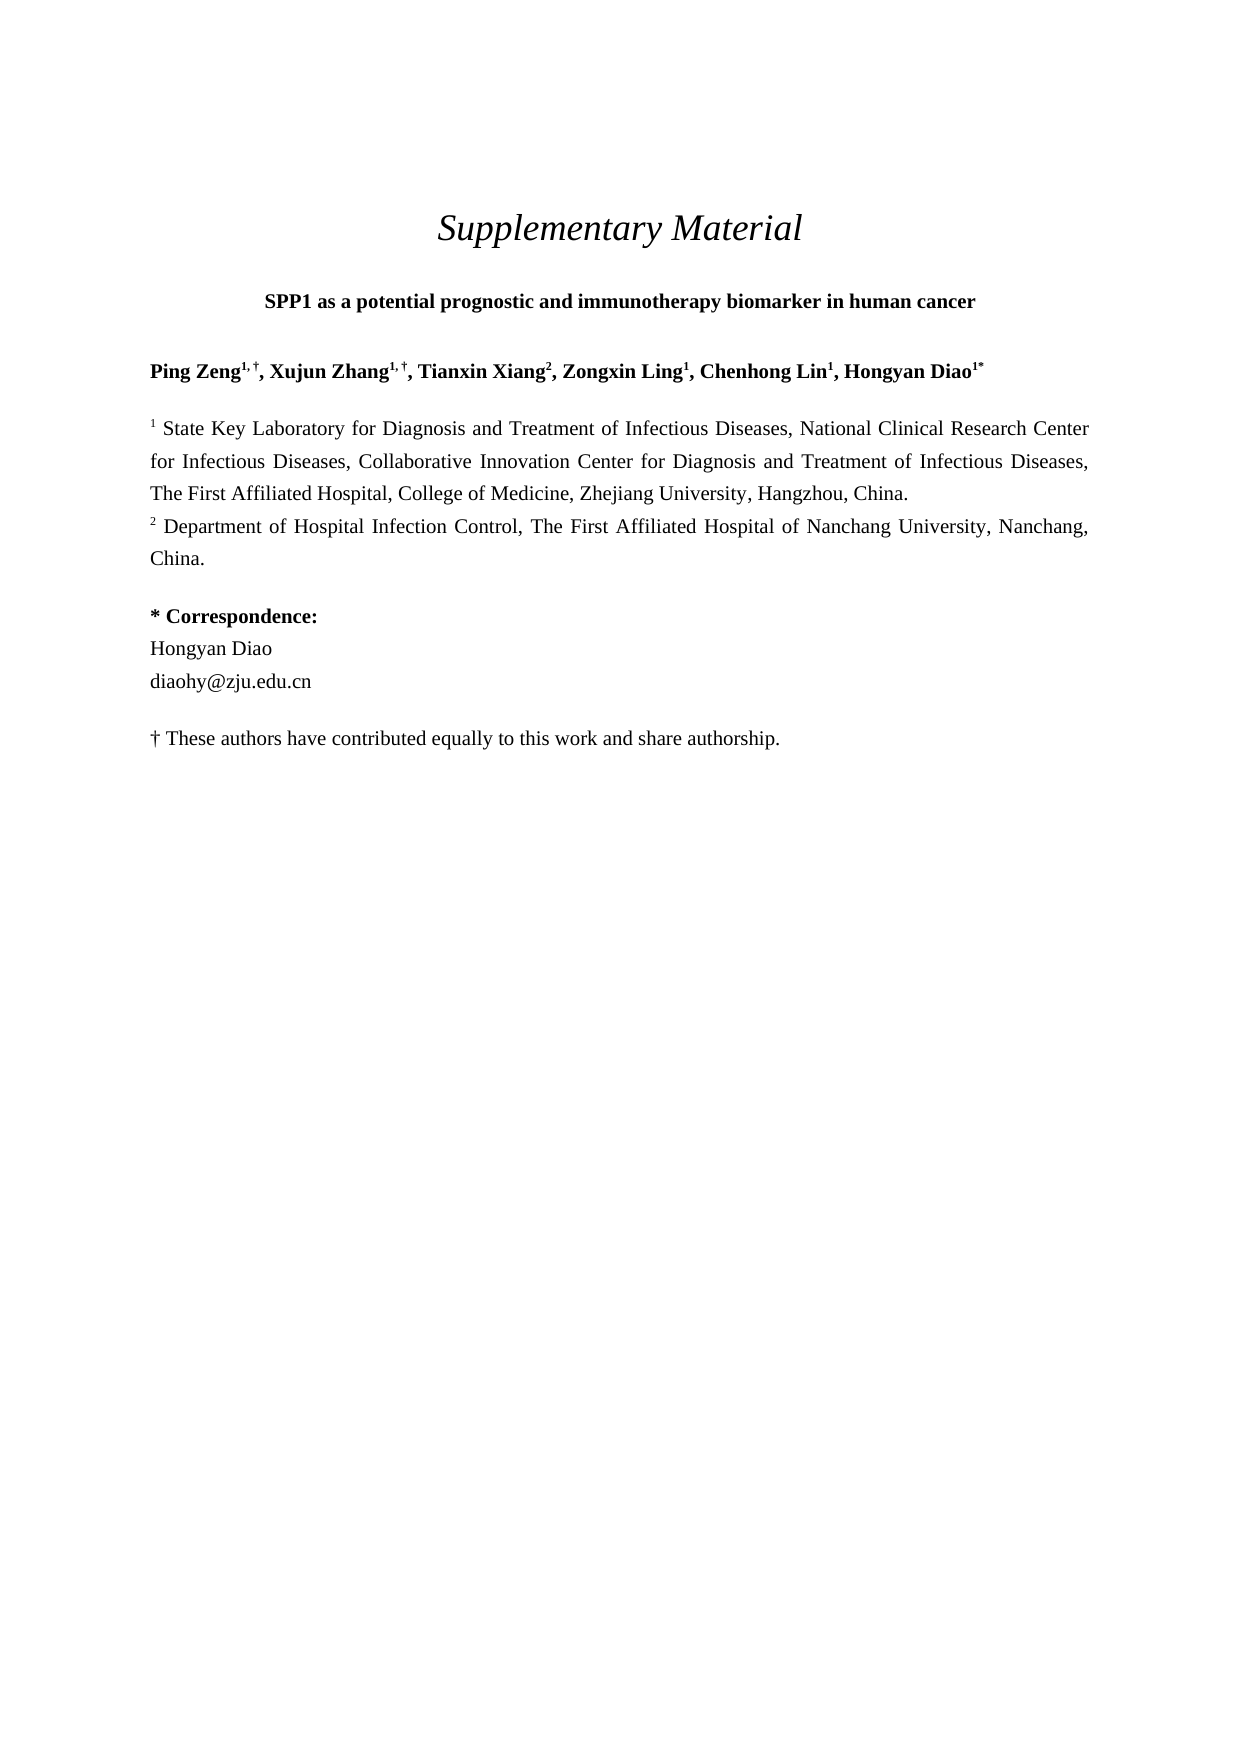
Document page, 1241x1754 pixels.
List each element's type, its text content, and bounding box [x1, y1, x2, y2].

text 1 State Key Laboratory for Diagnosis and Treatment of Infectious Diseases, National Clinical Research Center for Infectious Diseases, Collaborative Innovation Center for Diagnosis and Treatment of Infectious Diseases, The First Affiliated Hospital, College of Medicine, Zhejiang University, Hangzhou, China. [150, 412, 1090, 509]
title SPP1 as a potential prognostic and immunotherapy biomarker in human cancer [150, 284, 1090, 317]
text 2 Department of Hospital Infection Control, The First Affiliated Hospital of Nanchang University, Nanchang, China. [150, 509, 1090, 574]
text Supplementary Material [150, 194, 1090, 259]
text * Correspondence: Hongyan Diao diaohy@zju.edu.cn [150, 599, 1090, 697]
list Ping Zeng1, †, Xujun Zhang1, †, Tianxin Xiang2, Zongxin Ling1, Chenhong Lin1, Hongyan Diao1* [150, 354, 1090, 387]
text † These authors have contributed equally to this work and share authorship. [150, 722, 1090, 754]
